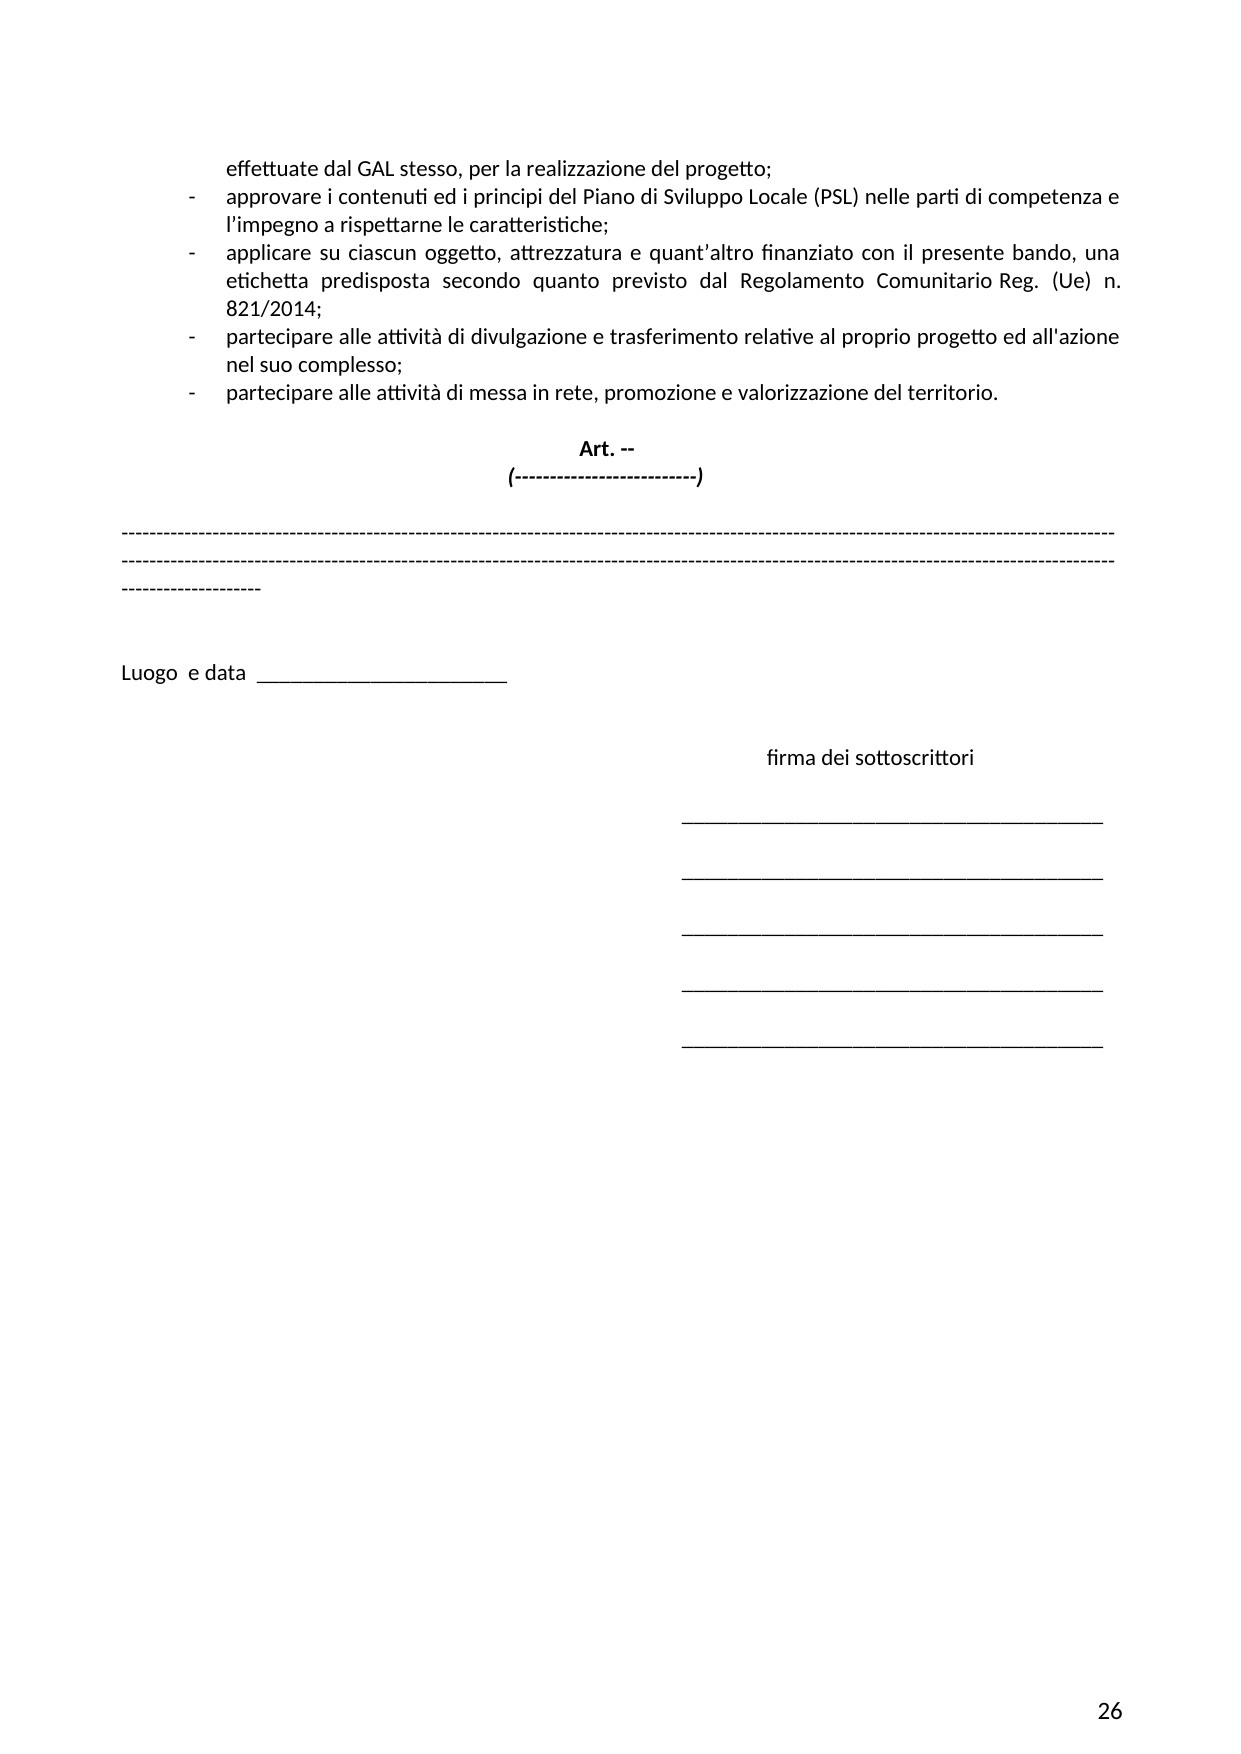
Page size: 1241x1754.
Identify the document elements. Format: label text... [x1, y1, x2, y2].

text Luogo e data ______________________ [92, 658, 1122, 687]
list partecipare alle attività di divulgazione e trasferimento relative al proprio progetto ed all'azione nel suo complesso; [188, 322, 1122, 378]
list applicare su ciascun oggetto, attrezzatura e quant’altro finanziato con il presente bando, una etichetta predisposta secondo quanto previsto dal Regolamento Comunitario Reg. (Ue) n. 821/2014; [188, 238, 1122, 322]
text firma dei sottoscrittori [711, 743, 1122, 771]
text _____________________________________ [682, 967, 1122, 995]
text _____________________________________ [682, 855, 1122, 883]
text Art. -- [92, 434, 1122, 462]
text _____________________________________ [682, 911, 1122, 939]
text _____________________________________ [682, 1023, 1122, 1051]
text _____________________________________ [682, 799, 1122, 827]
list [188, 154, 1122, 182]
list approvare i contenuti ed i principi del Piano di Sviluppo Locale (PSL) nelle parti di competenza e l’impegno a rispettarne le caratteristiche; [188, 182, 1122, 238]
text ---------------------------------------------------------------------------------------------------------------------------------------------------------------------------------------------------------------------------------------------------------------------------------------------------------------- [121, 518, 1122, 602]
list partecipare alle attività di messa in rete, promozione e valorizzazione del territorio. [188, 378, 1122, 406]
text (--------------------------) [92, 462, 1122, 490]
